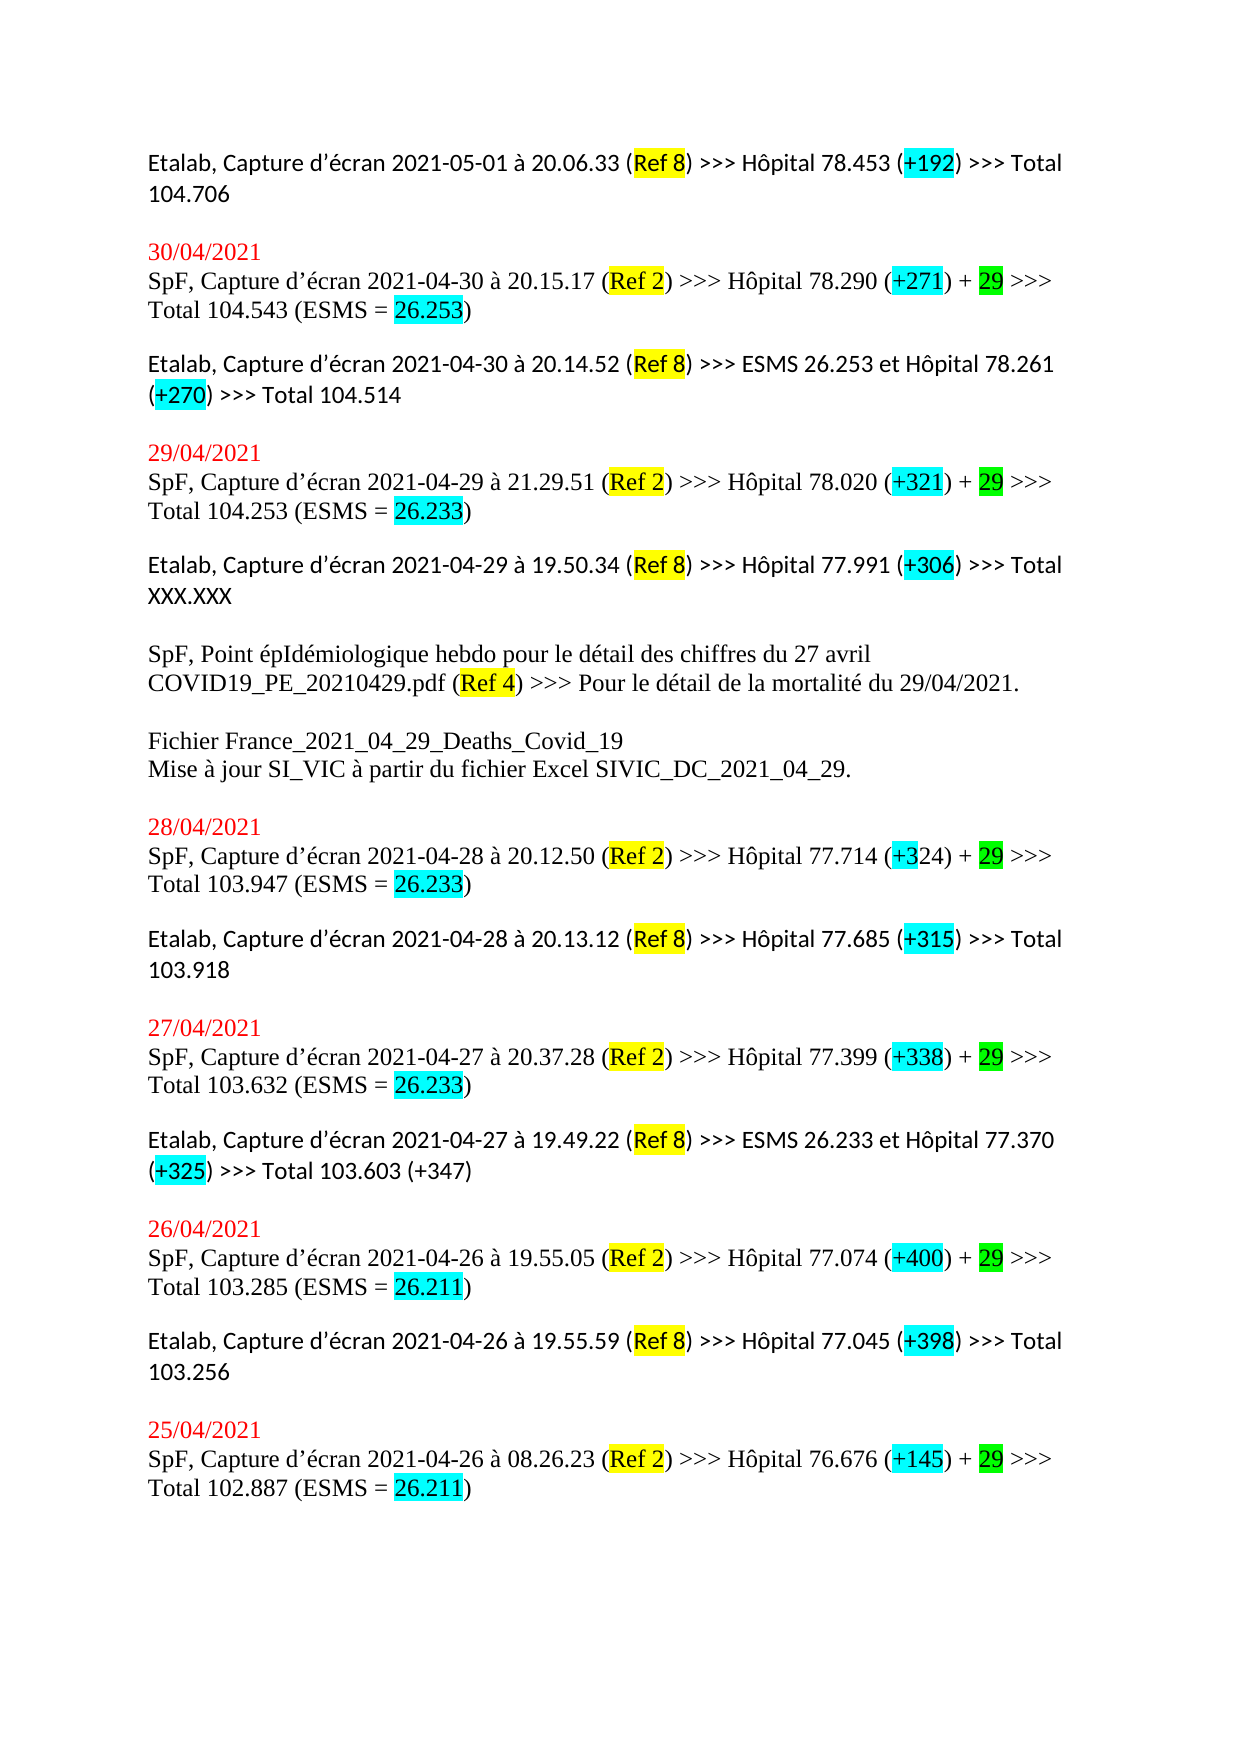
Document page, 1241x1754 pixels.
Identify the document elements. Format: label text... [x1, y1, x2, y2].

subtitle Etalab, Capture d’écran 2021-04-30 à 20.14.52 (Ref 8) >>> ESMS 26.253 et Hôpital 78.261 (+270) >>> Total 104.514 [148, 349, 1093, 410]
text 29/04/2021 [148, 438, 1093, 467]
text SpF, Capture d’écran 2021-04-30 à 20.15.17 (Ref 2) >>> Hôpital 78.290 (+271) + 29 >>> Total 104.543 (ESMS = 26.253) [148, 266, 1093, 324]
text SpF, Capture d’écran 2021-04-26 à 08.26.23 (Ref 2) >>> Hôpital 76.676 (+145) + 29 >>> Total 102.887 (ESMS = 26.211) [148, 1444, 1093, 1501]
text Fichier France_2021_04_29_Deaths_Covid_19 [148, 726, 1093, 754]
text SpF, Capture d’écran 2021-04-29 à 21.29.51 (Ref 2) >>> Hôpital 78.020 (+321) + 29 >>> Total 104.253 (ESMS = 26.233) [148, 467, 1093, 525]
text 27/04/2021 [148, 1013, 1093, 1042]
subtitle Etalab, Capture d’écran 2021-05-01 à 20.06.33 (Ref 8) >>> Hôpital 78.453 (+192) >>> Total 104.706 [148, 148, 1093, 209]
subtitle Etalab, Capture d’écran 2021-04-28 à 20.13.12 (Ref 8) >>> Hôpital 77.685 (+315) >>> Total 103.918 [148, 923, 1093, 984]
text SpF, Capture d’écran 2021-04-27 à 20.37.28 (Ref 2) >>> Hôpital 77.399 (+338) + 29 >>> Total 103.632 (ESMS = 26.233) [148, 1042, 1093, 1099]
text 30/04/2021 [148, 237, 1093, 266]
subtitle Etalab, Capture d’écran 2021-04-29 à 19.50.34 (Ref 8) >>> Hôpital 77.991 (+306) >>> Total XXX.XXX [148, 550, 1093, 611]
text SpF, Capture d’écran 2021-04-28 à 20.12.50 (Ref 2) >>> Hôpital 77.714 (+324) + 29 >>> Total 103.947 (ESMS = 26.233) [148, 841, 1093, 898]
subtitle Etalab, Capture d’écran 2021-04-27 à 19.49.22 (Ref 8) >>> ESMS 26.233 et Hôpital 77.370 (+325) >>> Total 103.603 (+347) [148, 1124, 1093, 1185]
subtitle Etalab, Capture d’écran 2021-04-26 à 19.55.59 (Ref 8) >>> Hôpital 77.045 (+398) >>> Total 103.256 [148, 1325, 1093, 1386]
text 26/04/2021 [148, 1214, 1093, 1243]
text 25/04/2021 [148, 1415, 1093, 1444]
text 28/04/2021 [148, 812, 1093, 841]
text SpF, Capture d’écran 2021-04-26 à 19.55.05 (Ref 2) >>> Hôpital 77.074 (+400) + 29 >>> Total 103.285 (ESMS = 26.211) [148, 1243, 1093, 1300]
text SpF, Point épIdémiologique hebdo pour le détail des chiffres du 27 avril COVID19_PE_20210429.pdf (Ref 4) >>> Pour le détail de la mortalité du 29/04/2021. [148, 639, 1093, 697]
text Mise à jour SI_VIC à partir du fichier Excel SIVIC_DC_2021_04_29. [148, 754, 1093, 783]
